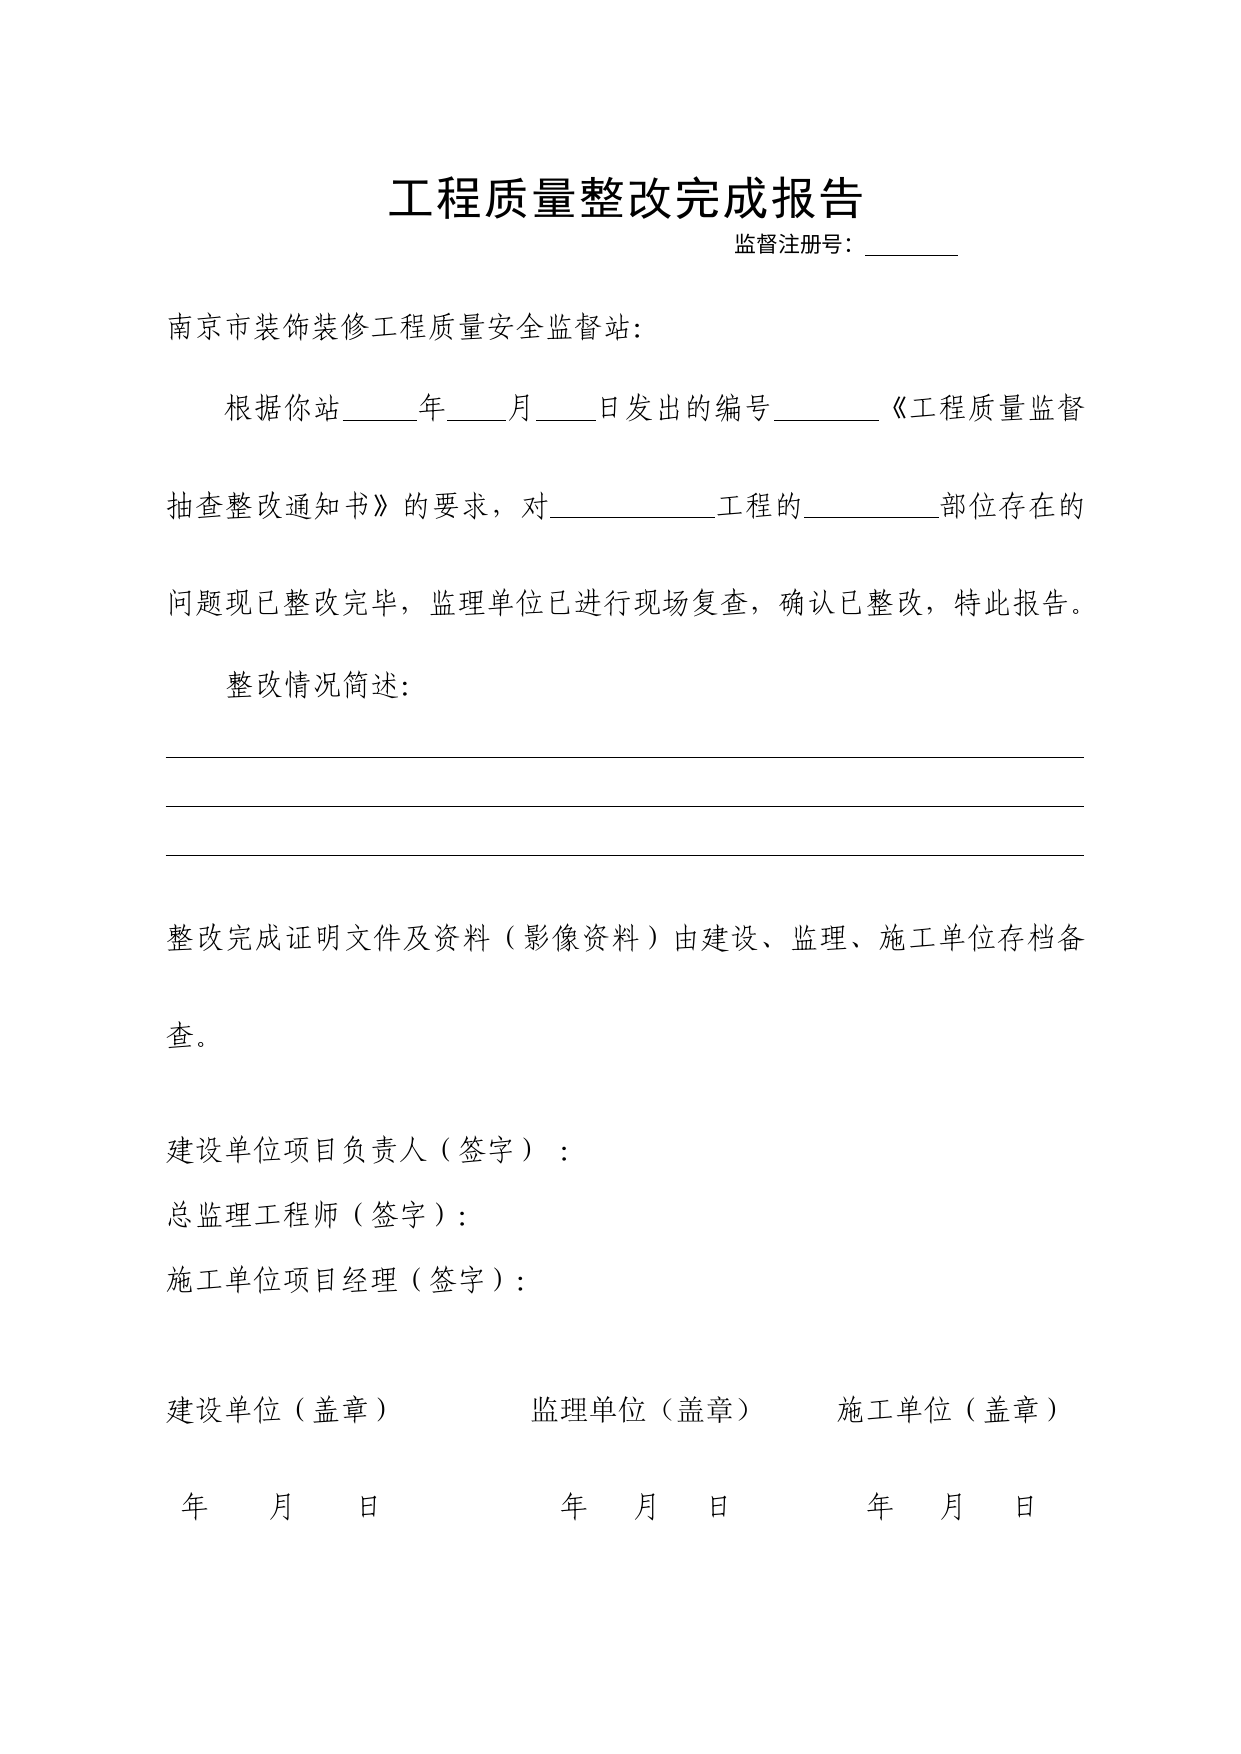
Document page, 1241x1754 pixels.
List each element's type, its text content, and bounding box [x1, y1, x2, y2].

text 工程质量整改完成报告 [165, 162, 1087, 227]
text 根据你站 年 月 日发出的编号 《工程质量监督抽查整改通知书》的要求，对 工程的 部位存在的问题现已整改完毕，监理单位已进行现场复查，确认已整改，特此报告。 [165, 373, 1087, 633]
text 整改情况简述： [165, 650, 1087, 715]
text 整改完成证明文件及资料（影像资料）由建设、监理、施工单位存档备查。 [165, 904, 1087, 1066]
text 年 月 日 年 月 日 年 月 日 [165, 1473, 1087, 1538]
text 建设单位项目负责人（签字） ： [165, 1115, 1087, 1180]
text 建设单位（盖章） 监理单位（盖章） 施工单位（盖章） [165, 1375, 1087, 1440]
text 施工单位项目经理（签字）： [165, 1245, 1087, 1310]
text 监督注册号： [165, 227, 1087, 259]
text 总监理工程师（签字）： [165, 1180, 1087, 1245]
text 南京市装饰装修工程质量安全监督站： [165, 292, 1087, 357]
